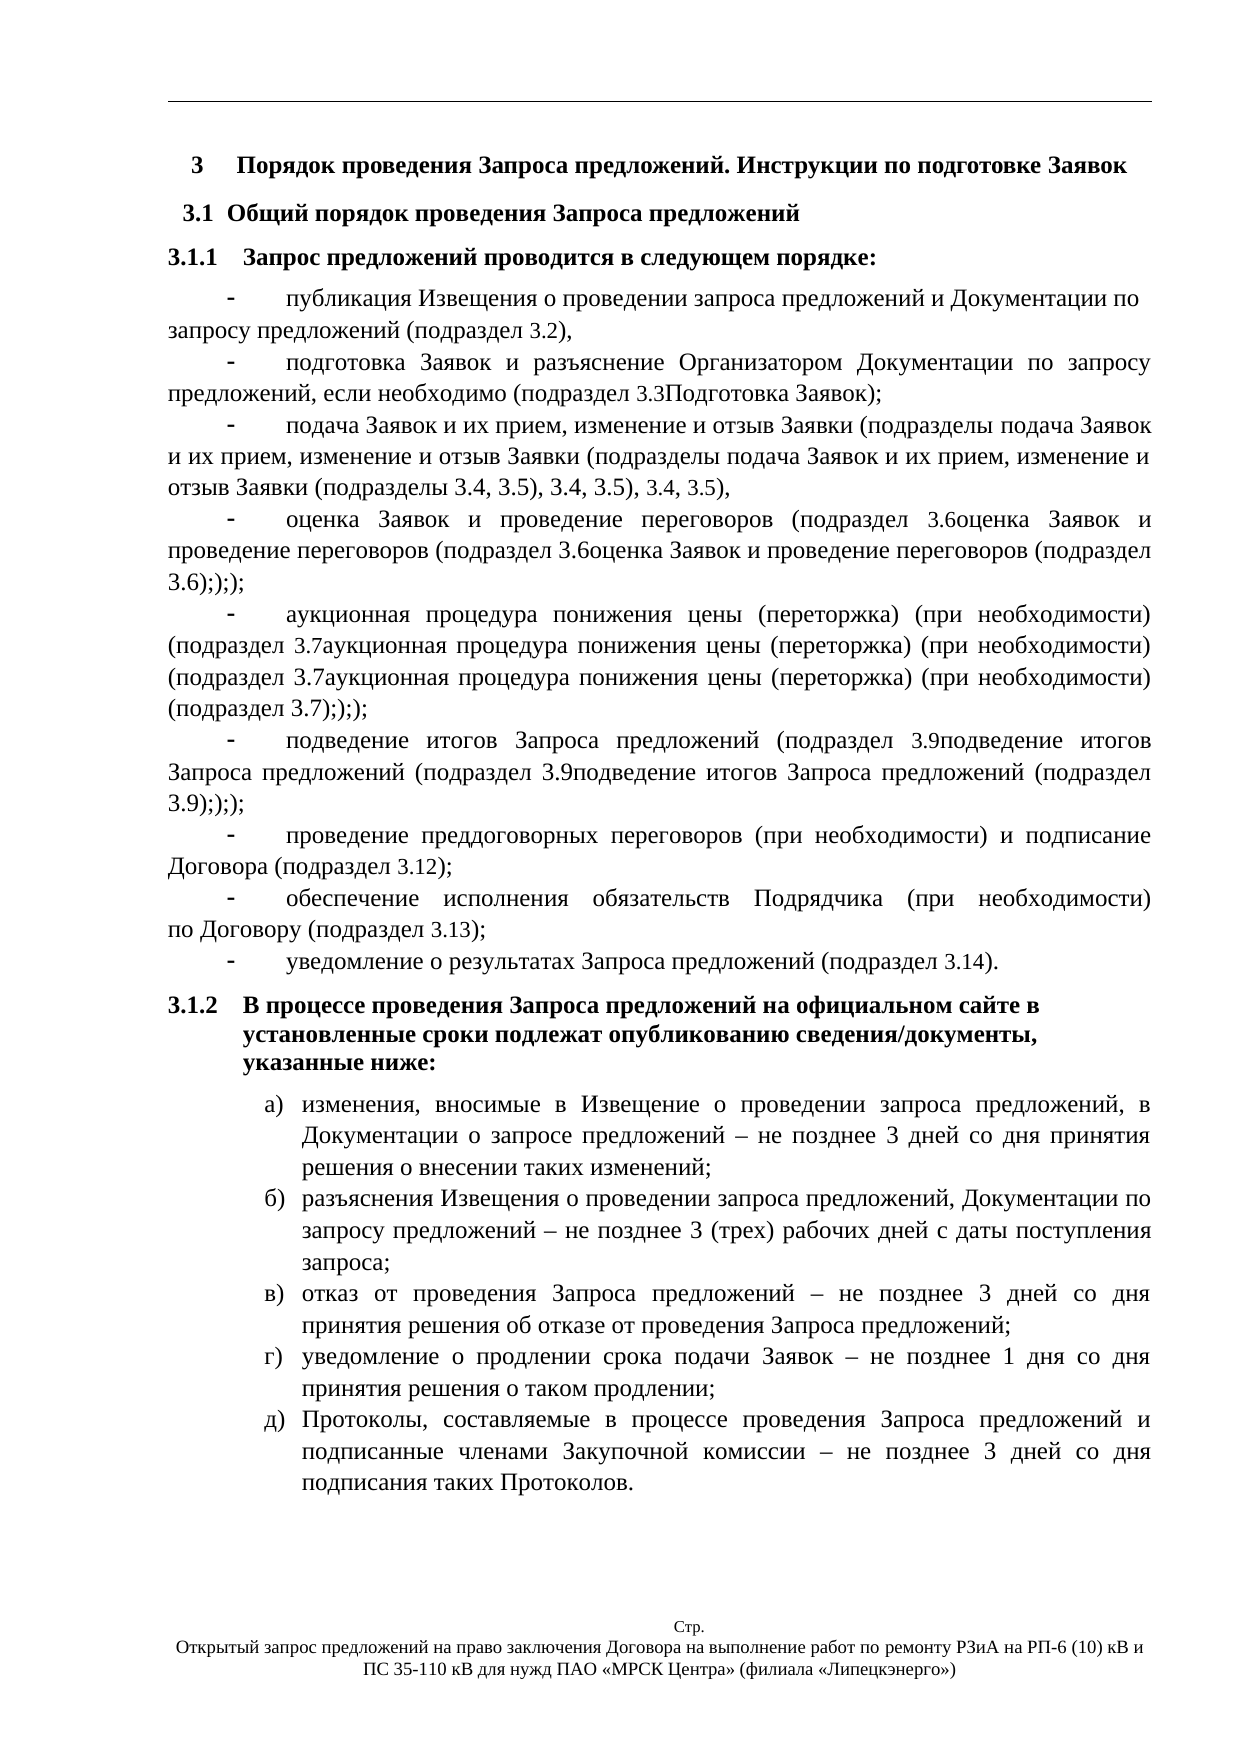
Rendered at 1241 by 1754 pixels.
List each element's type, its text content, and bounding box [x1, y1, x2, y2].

list уведомление о продлении срока подачи Заявок – не позднее 1 дня со дня принятия решения о таком продлении; [264, 1341, 1152, 1402]
list подача Заявок и их прием, изменение и отзыв Заявки (подразделы 3.4, 3.5), [168, 410, 1152, 501]
subtitle В процессе проведения Запроса предложений на официальном сайте в установленные сроки подлежат опубликованию сведения/документы, указанные ниже: [168, 990, 1152, 1076]
list публикация Извещения о проведении запроса предложений и Документации по запросу предложений (подраздел 3.2), [168, 283, 1152, 344]
list подведение итогов Запроса предложений (подраздел 3.9); [168, 725, 1152, 817]
list обеспечение исполнения обязательств Подрядчика (при необходимости) по Договору (подраздел 3.13); [168, 883, 1152, 943]
list подготовка Заявок и разъяснение Организатором Документации по запросу предложений, если необходимо (подраздел 3.3); [168, 347, 1152, 407]
list Протоколы, составляемые в процессе проведения Запроса предложений и подписанные членами Закупочной комиссии – не позднее 3 дней со дня подписания таких Протоколов. [264, 1404, 1152, 1496]
list изменения, вносимые в Извещение о проведении запроса предложений, в Документации о запросе предложений – не позднее 3 дней со дня принятия решения о внесении таких изменений; [264, 1089, 1152, 1181]
list аукционная процедура понижения цены (переторжка) (при необходимости) (подраздел 3.7); [168, 599, 1152, 722]
list разъяснения Извещения о проведении запроса предложений, Документации по запросу предложений – не позднее 3 (трех) рабочих дней с даты поступления запроса; [264, 1183, 1152, 1275]
subtitle Запрос предложений проводится в следующем порядке: [168, 242, 1152, 271]
subtitle Общий порядок проведения Запроса предложений [182, 198, 1152, 227]
list отказ от проведения Запроса предложений – не позднее 3 дней со дня принятия решения об отказе от проведения Запроса предложений; [264, 1278, 1152, 1338]
list проведение преддоговорных переговоров (при необходимости) и подписание Договора (подраздел 3.12); [168, 820, 1152, 880]
list уведомление о результатах Запроса предложений (подраздел 3.14). [168, 946, 1152, 975]
list оценка Заявок и проведение переговоров (подраздел 3.6); [168, 504, 1152, 596]
subtitle Порядок проведения Запроса предложений. Инструкции по подготовке Заявок [166, 150, 1152, 179]
